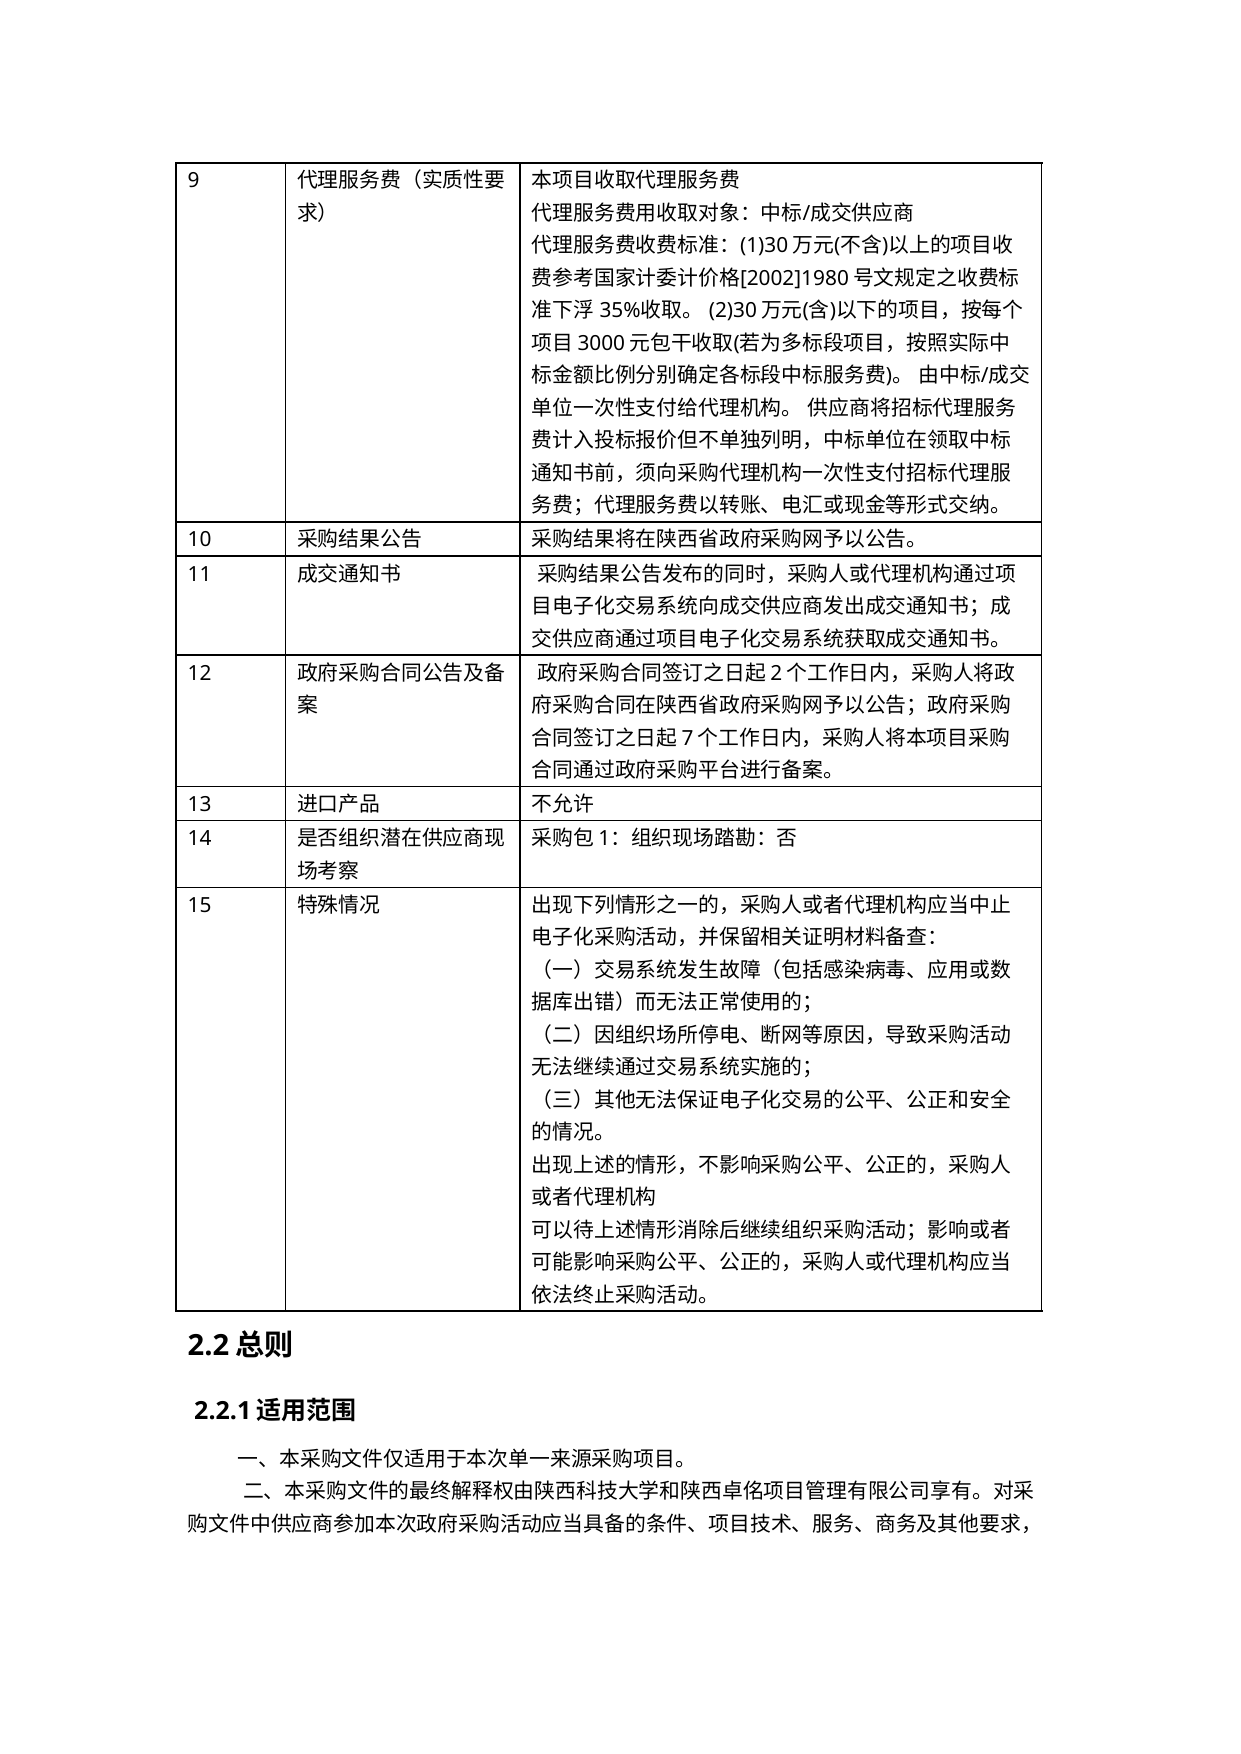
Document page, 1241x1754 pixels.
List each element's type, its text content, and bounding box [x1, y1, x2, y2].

table_cell 政府采购合同公告及备案 [286, 656, 519, 786]
table_cell 进口产品 [286, 787, 519, 820]
table_cell 本项目收取代理服务费 代理服务费用收取对象：中标/成交供应商 代理服务费收费标准：(1)30万元(不含)以上的项目收费参考国家计委计价格[2002]1980号文规定之收费标准下浮 35%收取。 (2)30万元(含)以下的项目，按每个项目3000元包干收取(若为多标段项目，按照实际中标金额比例分别确定各标段中标服务费)。 由中标/成交单位一次性支付给代理机构。 供应商将招标代理服务费计入投标报价但不单独列明，中标单位在领取中标通知书前，须向采购代理机构一次性支付招标代理服务费；代理服务费以转账、电汇或现金等形式交纳。 [521, 164, 1041, 521]
text 2.2总则 [187, 1312, 1053, 1377]
table_cell 采购结果公告 [286, 523, 519, 555]
table_cell 14 [177, 821, 285, 886]
table_cell 特殊情况 [286, 888, 519, 1310]
table_cell 15 [177, 888, 285, 1310]
table_cell 代理服务费（实质性要求） [286, 164, 519, 521]
table_cell 是否组织潜在供应商现场考察 [286, 821, 519, 886]
table_cell 12 [177, 656, 285, 786]
table_cell 采购结果将在陕西省政府采购网予以公告。 [521, 523, 1041, 555]
text 一、本采购文件仅适用于本次单一来源采购项目。 [187, 1442, 1053, 1474]
table_cell 出现下列情形之一的，采购人或者代理机构应当中止电子化采购活动，并保留相关证明材料备查： （一）交易系统发生故障（包括感染病毒、应用或数据库出错）而无法正常使用的； （二）因组织场所停电、断网等原因，导致采购活动无法继续通过交易系统实施的； （三）其他无法保证电子化交易的公平、公正和安全的情况。 出现上述的情形，不影响采购公平、公正的，采购人或者代理机构 可以待上述情形消除后继续组织采购活动；影响或者可能影响采购公平、公正的，采购人或代理机构应当依法终止采购活动。 [521, 888, 1041, 1310]
table_cell 不允许 [521, 787, 1041, 820]
text 2.2.1适用范围 [187, 1377, 1053, 1442]
table_cell 政府采购合同签订之日起2个工作日内，采购人将政府采购合同在陕西省政府采购网予以公告；政府采购合同签订之日起7个工作日内，采购人将本项目采购合同通过政府采购平台进行备案。 [521, 656, 1041, 786]
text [187, 1474, 1053, 1539]
table_cell 9 [177, 164, 285, 521]
table_cell 13 [177, 787, 285, 820]
table_cell 采购结果公告发布的同时，采购人或代理机构通过项目电子化交易系统向成交供应商发出成交通知书；成交供应商通过项目电子化交易系统获取成交通知书。 [521, 557, 1041, 654]
table_cell 成交通知书 [286, 557, 519, 654]
table_cell 采购包1：组织现场踏勘：否 [521, 821, 1041, 886]
table_cell 11 [177, 557, 285, 654]
table_cell 10 [177, 523, 285, 555]
